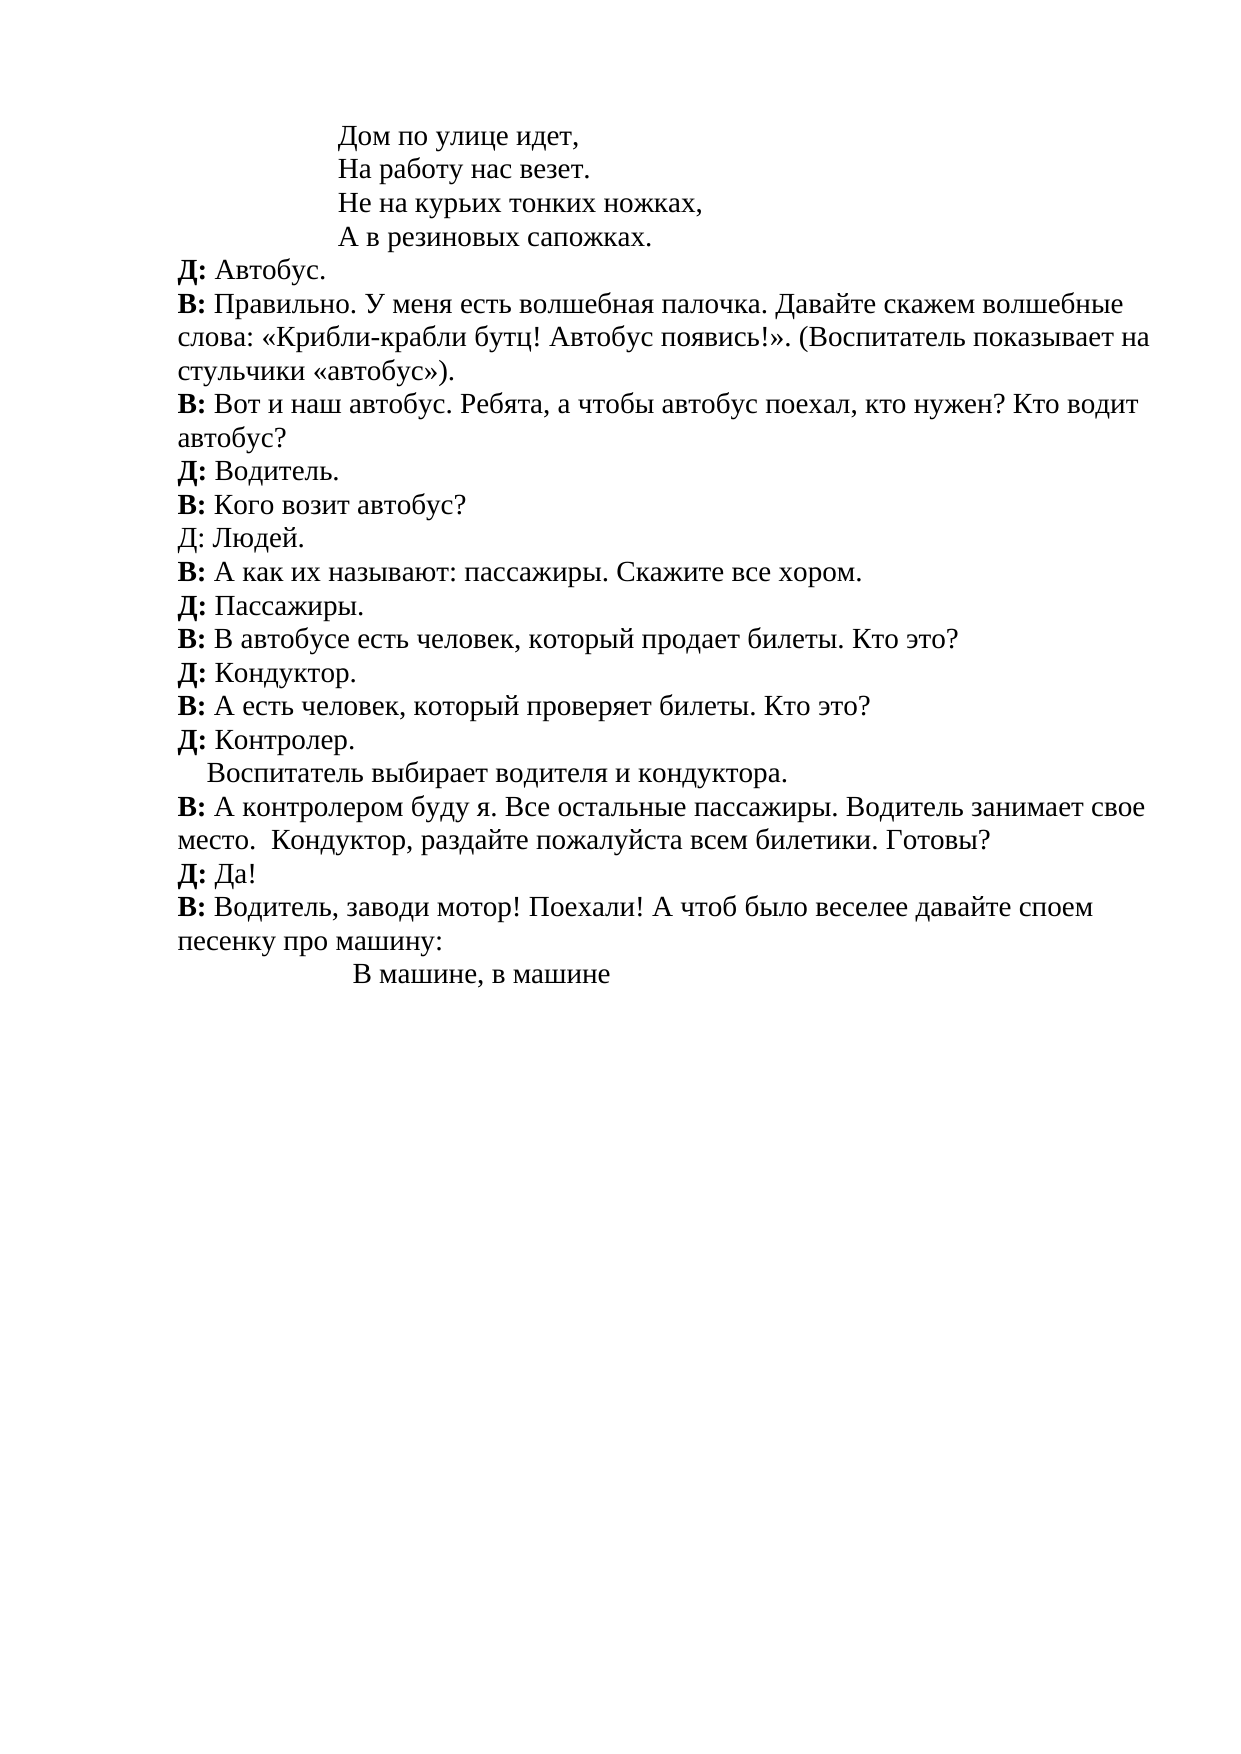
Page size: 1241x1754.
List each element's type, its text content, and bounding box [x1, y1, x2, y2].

text В: Вот и наш автобус. Ребята, а чтобы автобус поехал, кто нужен? Кто водит автобус? [177, 386, 1152, 453]
text В: Водитель, заводи мотор! Поехали! А чтоб было веселее давайте споем песенку про машину: [177, 889, 1152, 957]
text Д: Пассажиры. [177, 588, 1152, 621]
text В: А контролером буду я. Все остальные пассажиры. Водитель занимает свое место. Кондуктор, раздайте пожалуйста всем билетики. Готовы? [177, 789, 1152, 856]
text Д: Кондуктор. [177, 655, 1152, 688]
text А в резиновых сапожках. [177, 219, 1152, 252]
text В: В автобусе есть человек, который продает билеты. Кто это? [177, 621, 1152, 655]
text Не на курьих тонких ножках, [177, 185, 1152, 219]
text В: Правильно. У меня есть волшебная палочка. Давайте скажем волшебные слова: «Крибли-крабли бутц! Автобус появись!». (Воспитатель показывает на стульчики «автобус»). [177, 286, 1152, 386]
text В машине, в машине [177, 957, 1152, 990]
text В: Кого возит автобус? [177, 487, 1152, 521]
text Дом по улице идет, [177, 118, 1152, 152]
text Д: Людей. [177, 521, 1152, 554]
text Д: Водитель. [177, 453, 1152, 487]
text Д: Автобус. [177, 252, 1152, 286]
text В: А есть человек, который проверяет билеты. Кто это? [177, 688, 1152, 722]
text Д: Да! [177, 856, 1152, 889]
text Д: Контролер. [177, 722, 1152, 755]
text Воспитатель выбирает водителя и кондуктора. [177, 755, 1152, 789]
text На работу нас везет. [177, 152, 1152, 185]
text В: А как их называют: пассажиры. Скажите все хором. [177, 554, 1152, 588]
